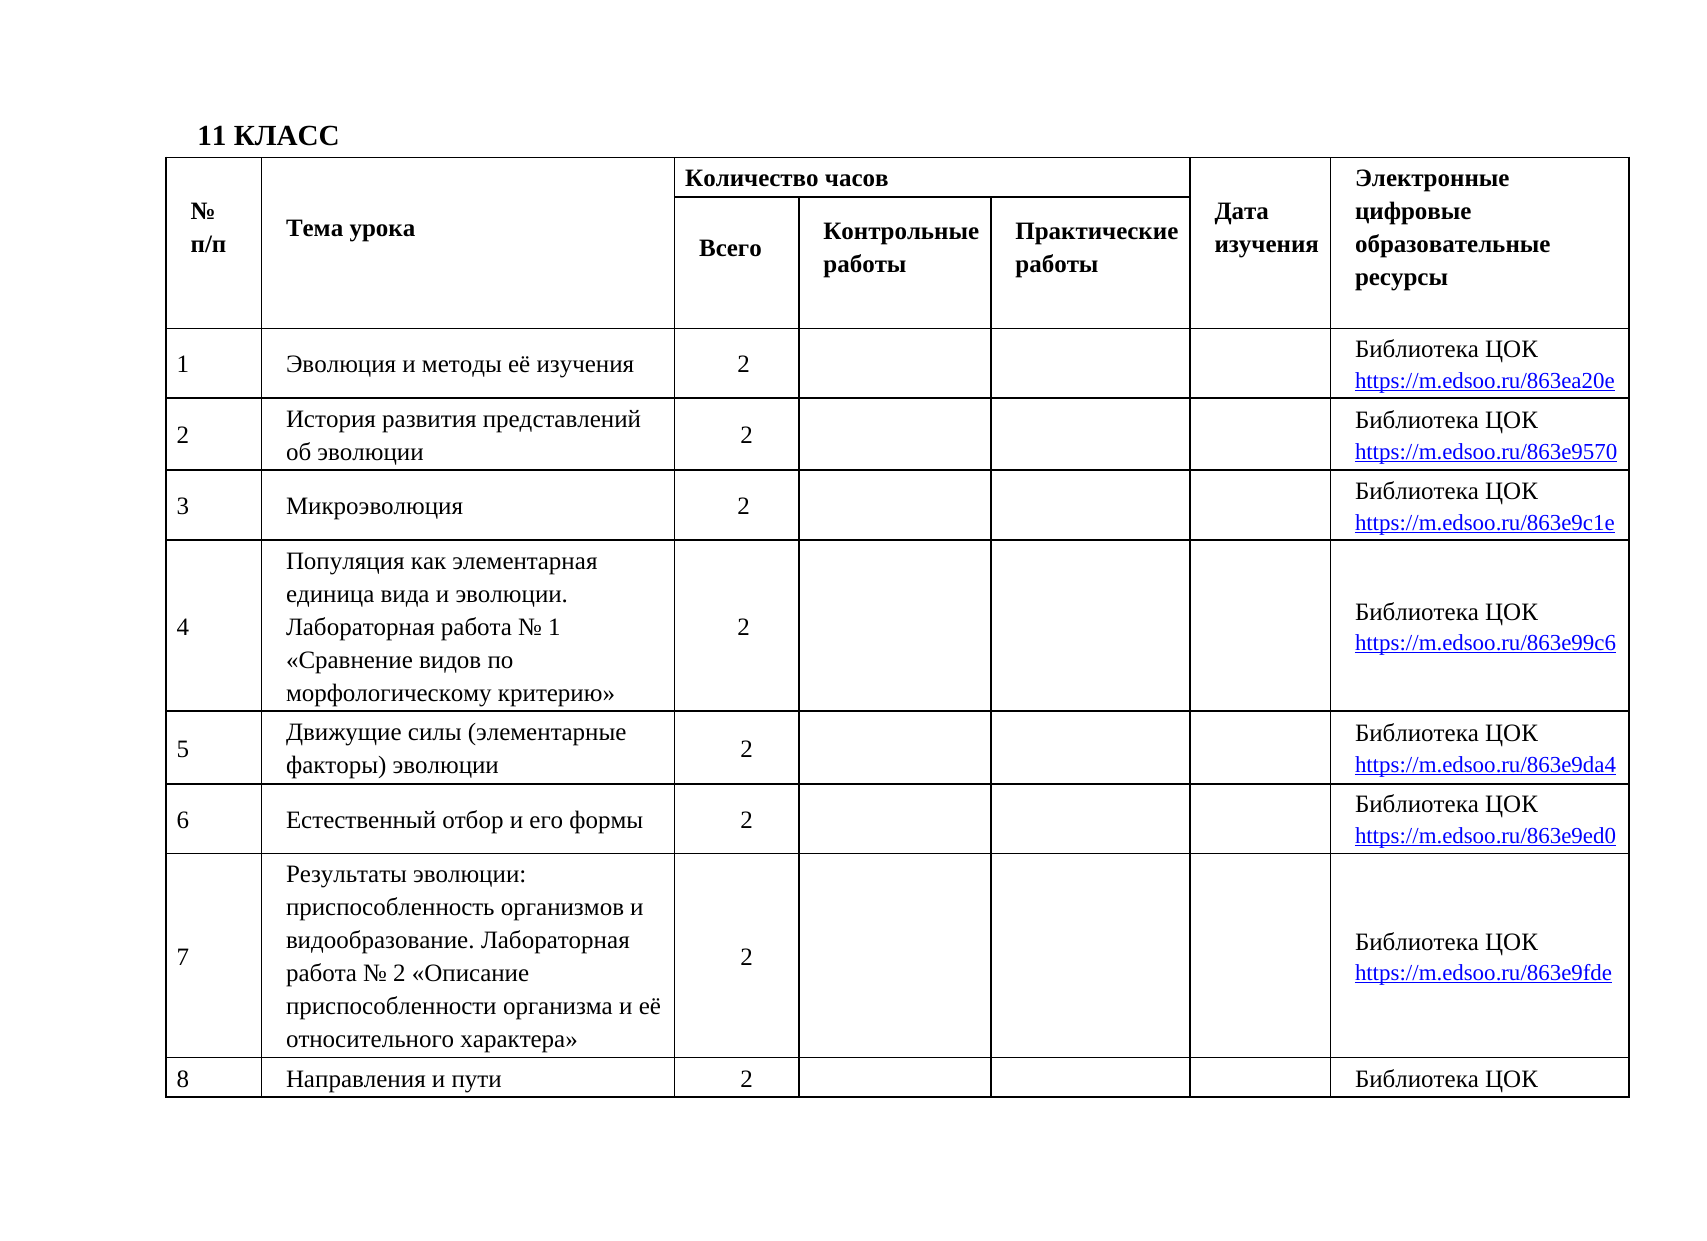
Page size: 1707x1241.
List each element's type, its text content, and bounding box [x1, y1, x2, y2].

table_header Электронные цифровые образовательные ресурсы [1331, 158, 1628, 327]
table_cell 1 [167, 329, 261, 397]
table_cell Библиотека ЦОК https://m.edsoo.ru/863e9fde [1331, 854, 1628, 1057]
table_header Тема урока [262, 158, 674, 327]
table_cell [992, 1058, 1189, 1096]
table_cell 7 [167, 854, 261, 1057]
table_cell Библиотека ЦОК https://m.edsoo.ru/863e9ed0 [1331, 785, 1628, 852]
table_cell Библиотека ЦОК https://m.edsoo.ru/863ea20e [1331, 329, 1628, 397]
table_cell 5 [167, 712, 261, 783]
table_cell 2 [167, 399, 261, 469]
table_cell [1331, 1058, 1628, 1096]
table_cell Библиотека ЦОК https://m.edsoo.ru/863e9c1e [1331, 471, 1628, 539]
table_cell 2 [675, 854, 798, 1057]
table_cell Всего [675, 198, 798, 327]
table_cell [1191, 471, 1330, 539]
table_cell 2 [675, 471, 798, 539]
table_cell [1191, 1058, 1330, 1096]
table_cell 6 [167, 785, 261, 852]
table_cell [800, 541, 990, 710]
table_cell 4 [167, 541, 261, 710]
table_cell Микроэволюция [262, 471, 674, 539]
table_cell Библиотека ЦОК https://m.edsoo.ru/863e9570 [1331, 399, 1628, 469]
table_cell Практические работы [992, 198, 1189, 327]
table_cell 2 [675, 329, 798, 397]
table_cell [800, 785, 990, 852]
table_header № п/п [167, 158, 261, 327]
table_cell [1191, 541, 1330, 710]
table_cell [800, 854, 990, 1057]
table_cell [992, 329, 1189, 397]
table_cell Библиотека ЦОК https://m.edsoo.ru/863e99c6 [1331, 541, 1628, 710]
table_cell Движущие силы (элементарные факторы) эволюции [262, 712, 674, 783]
table_cell [800, 471, 990, 539]
table_cell Эволюция и методы её изучения [262, 329, 674, 397]
text 11 КЛАСС [190, 118, 1618, 152]
table_cell [1191, 785, 1330, 852]
table_cell [992, 471, 1189, 539]
table_cell 2 [675, 712, 798, 783]
table_cell [992, 785, 1189, 852]
table_cell [1191, 329, 1330, 397]
table_cell [800, 329, 990, 397]
table_cell 2 [675, 785, 798, 852]
table_cell 2 [675, 1058, 798, 1096]
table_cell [262, 1058, 674, 1096]
table_cell История развития представлений об эволюции [262, 399, 674, 469]
table_cell 3 [167, 471, 261, 539]
table_header Количество часов [675, 158, 1189, 196]
table_cell [992, 541, 1189, 710]
table_cell [1191, 712, 1330, 783]
table_header Дата изучения [1191, 158, 1330, 327]
table_cell 2 [675, 399, 798, 469]
table_cell [992, 399, 1189, 469]
table_cell [800, 399, 990, 469]
table_cell Результаты эволюции: приспособленность организмов и видообразование. Лабораторная работа № 2 «Описание приспособленности организма и её относительного характера» [262, 854, 674, 1057]
table_cell Библиотека ЦОК https://m.edsoo.ru/863e9da4 [1331, 712, 1628, 783]
table_cell [992, 712, 1189, 783]
table_cell Естественный отбор и его формы [262, 785, 674, 852]
table_cell [1191, 399, 1330, 469]
table_cell [800, 1058, 990, 1096]
table_cell 2 [675, 541, 798, 710]
table_cell [800, 712, 990, 783]
table_cell Контрольные работы [800, 198, 990, 327]
table_cell Популяция как элементарная единица вида и эволюции. Лабораторная работа № 1 «Сравнение видов по морфологическому критерию» [262, 541, 674, 710]
table_cell [1191, 854, 1330, 1057]
table_cell [992, 854, 1189, 1057]
table_cell 8 [167, 1058, 261, 1096]
